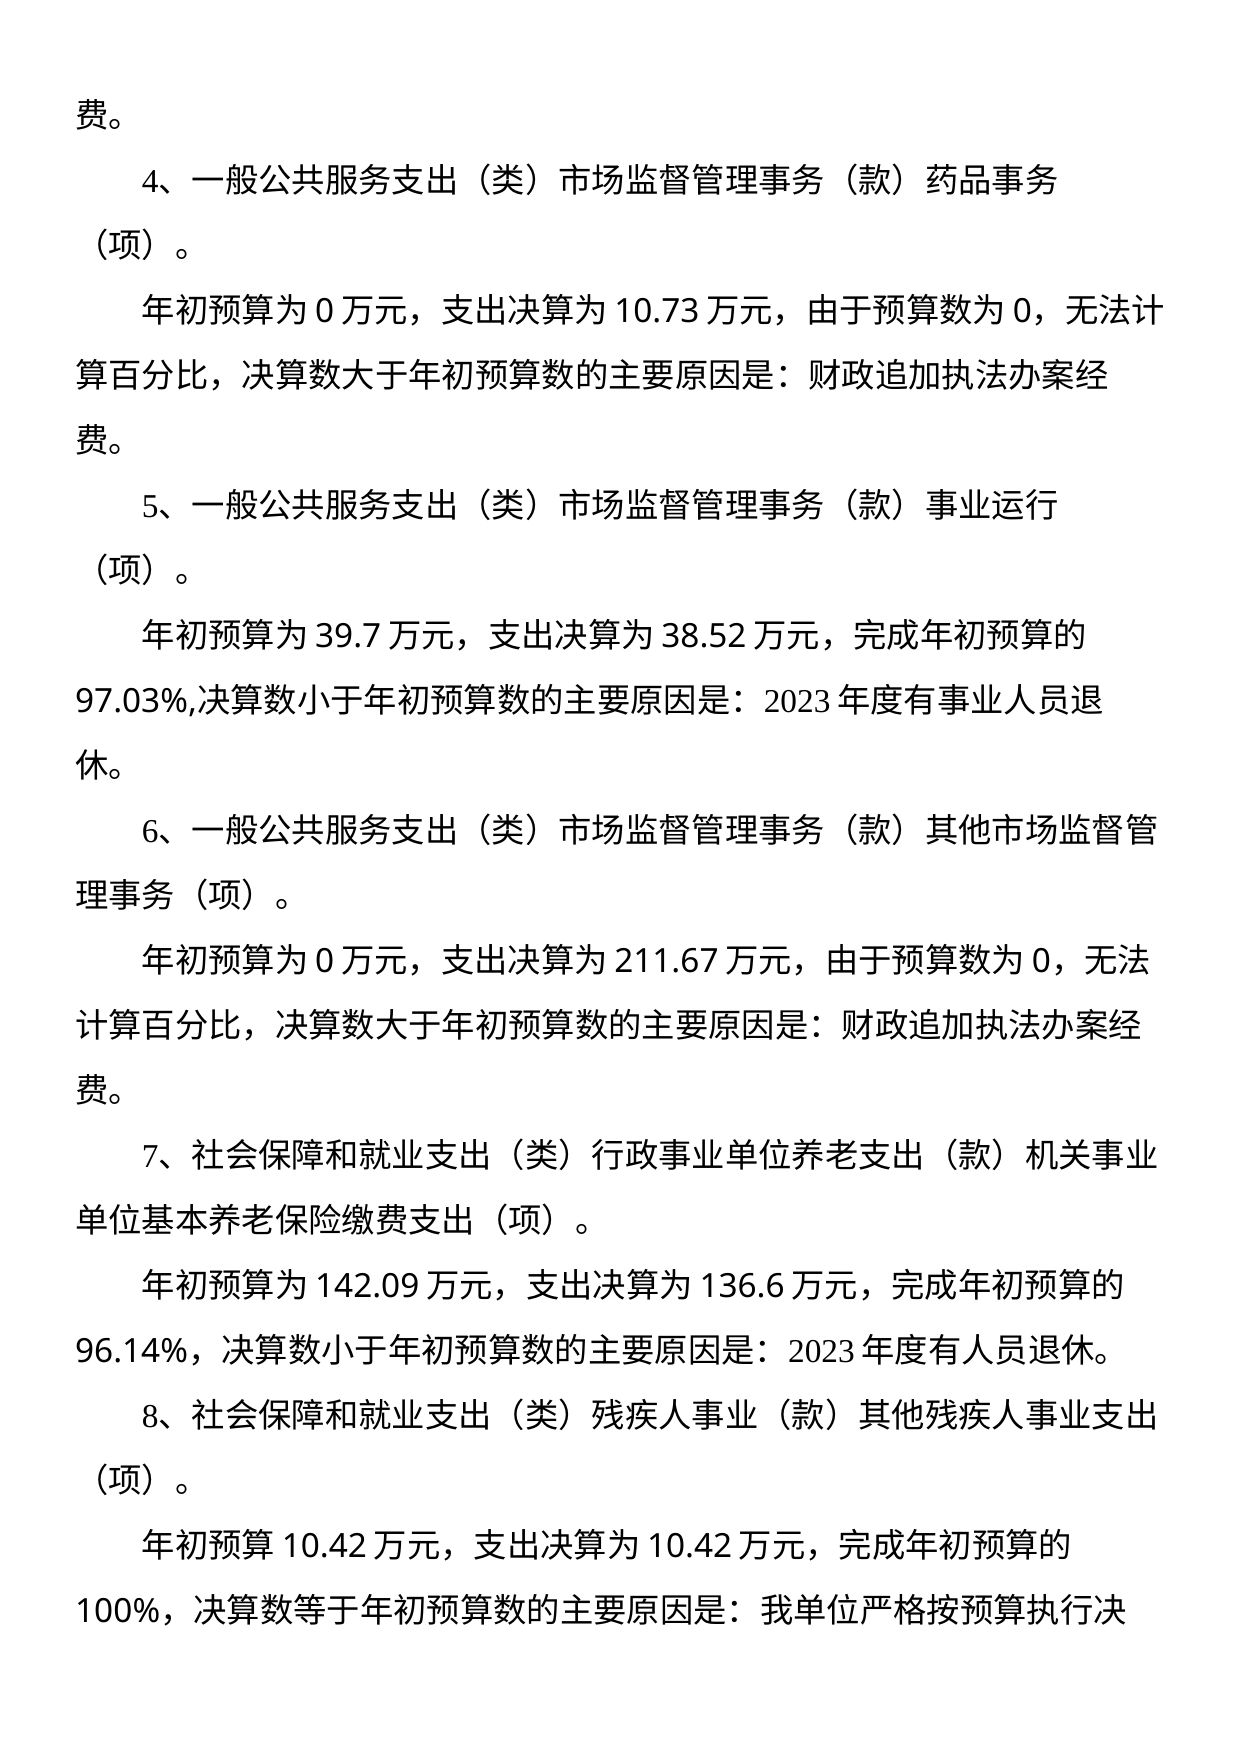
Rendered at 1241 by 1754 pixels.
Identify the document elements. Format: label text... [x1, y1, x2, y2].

text 7、社会保障和就业支出（类）行政事业单位养老支出（款）机关事业单位基本养老保险缴费支出（项）。 [75, 1121, 1165, 1251]
text 4、一般公共服务支出（类）市场监督管理事务（款）药品事务（项）。 [75, 146, 1165, 276]
text 年初预算为39.7万元，支出决算为38.52万元，完成年初预算的97.03%,决算数小于年初预算数的主要原因是：2023年度有事业人员退休。 [75, 601, 1165, 796]
text 年初预算为142.09万元，支出决算为136.6万元，完成年初预算的96.14%，决算数小于年初预算数的主要原因是：2023年度有人员退休。 [75, 1251, 1165, 1381]
text 8、社会保障和就业支出（类）残疾人事业（款）其他残疾人事业支出（项）。 [75, 1381, 1165, 1511]
text 年初预算为0万元，支出决算为211.67万元，由于预算数为0，无法计算百分比，决算数大于年初预算数的主要原因是：财政追加执法办案经费。 [75, 926, 1165, 1121]
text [75, 1511, 1165, 1641]
text 6、一般公共服务支出（类）市场监督管理事务（款）其他市场监督管理事务（项）。 [75, 796, 1165, 926]
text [75, 81, 1165, 146]
text 5、一般公共服务支出（类）市场监督管理事务（款）事业运行（项）。 [75, 471, 1165, 601]
text 年初预算为0万元，支出决算为10.73万元，由于预算数为0，无法计算百分比，决算数大于年初预算数的主要原因是：财政追加执法办案经费。 [75, 276, 1165, 471]
